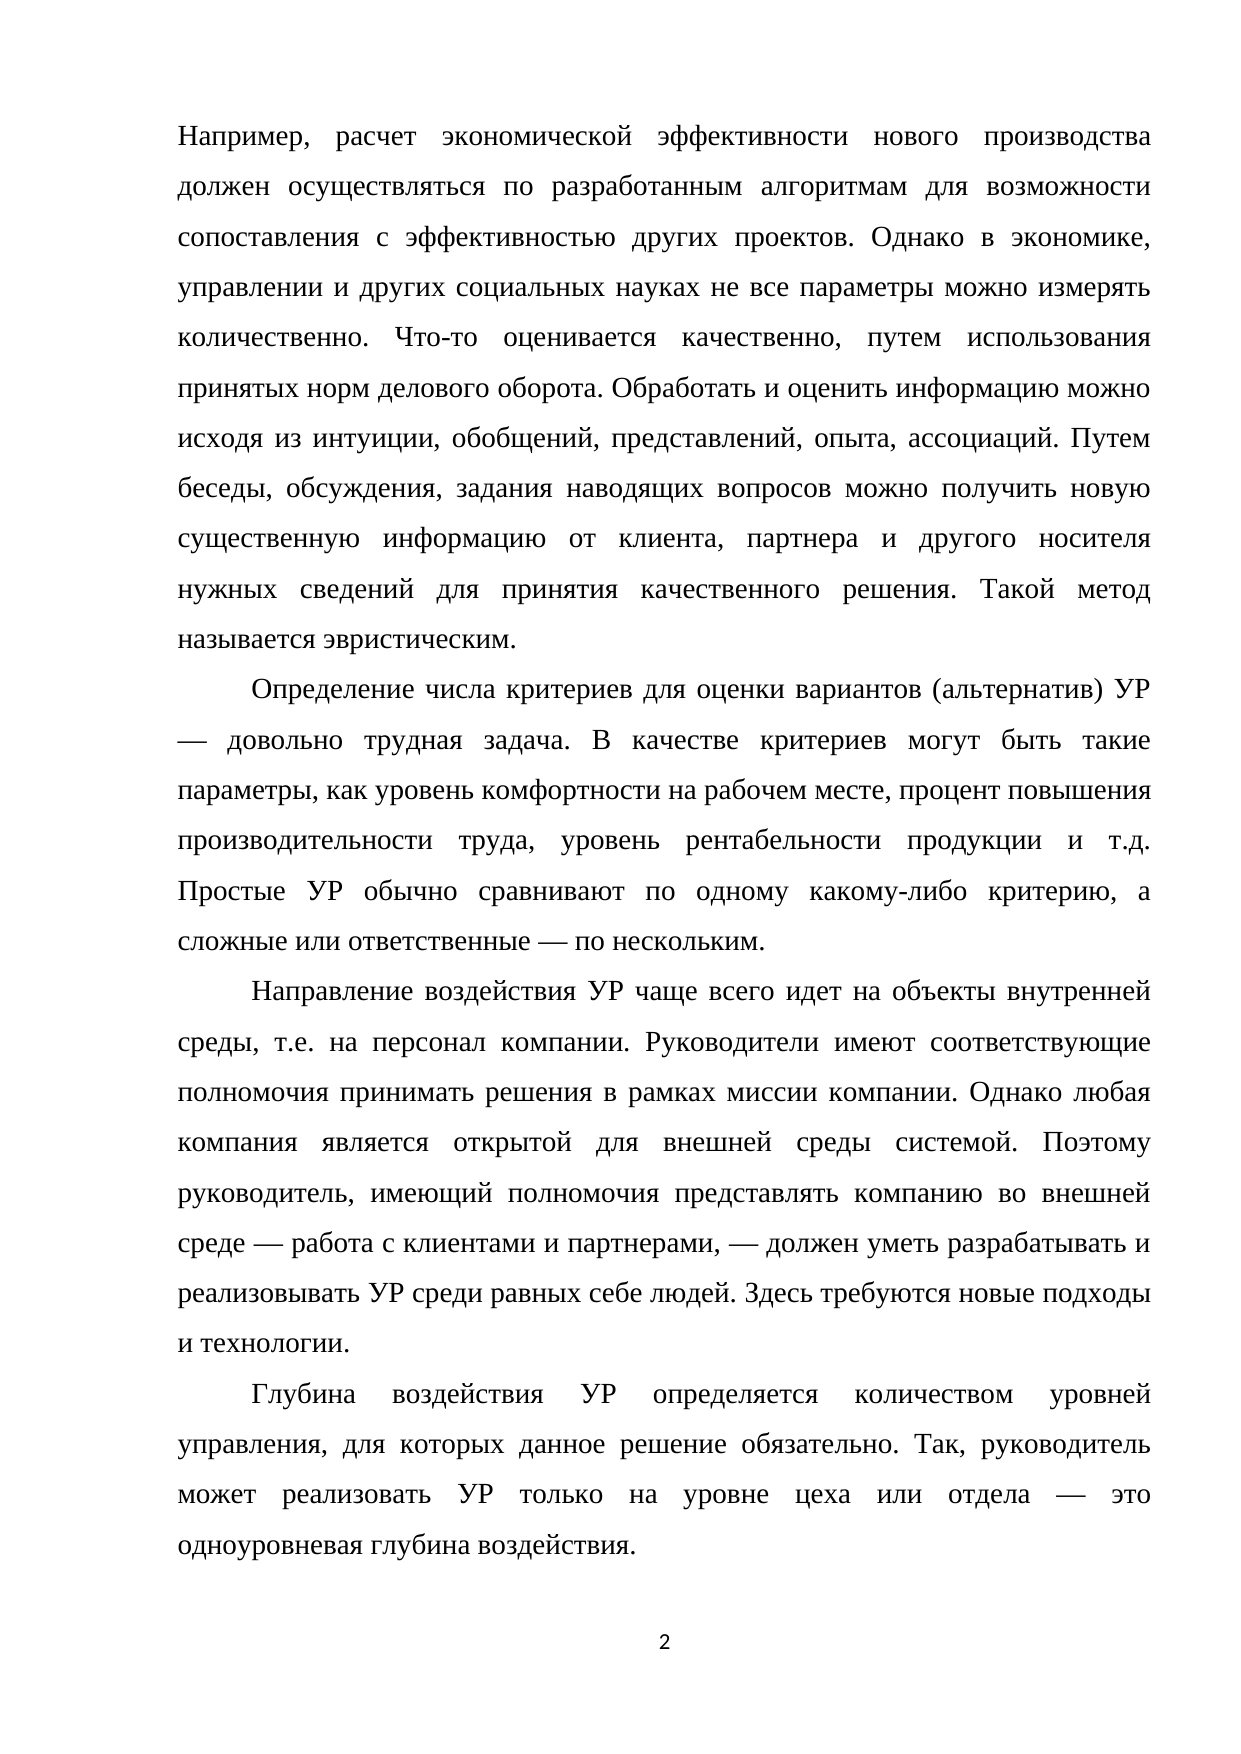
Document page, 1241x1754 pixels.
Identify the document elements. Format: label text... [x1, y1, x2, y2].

text Глубина воздействия УР определяется количеством уровней управления, для которых данное решение обязательно. Так, руководитель может реализовать УР только на уровне цеха или отдела — это одноуровневая глубина воздействия. [177, 1376, 1152, 1560]
text Определение числа критериев для оценки вариантов (альтернатив) УР — довольно трудная задача. В качестве критериев могут быть такие параметры, как уровень комфортности на рабочем месте, процент повышения производительности труда, уровень рентабельности продукции и т.д. Простые УР обычно сравнивают по одному какому-либо критерию, а сложные или ответственные — по нескольким. [177, 672, 1152, 957]
text Направление воздействия УР чаще всего идет на объекты внутренней среды, т.е. на персонал компании. Руководители имеют соответствующие полномочия принимать решения в рамках миссии компании. Однако любая компания является открытой для внешней среды системой. Поэтому руководитель, имеющий полномочия представлять компанию во внешней среде — работа с клиентами и партнерами, — должен уметь разрабатывать и реализовывать УР среди равных себе людей. Здесь требуются новые подходы и технологии. [177, 973, 1152, 1359]
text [177, 118, 1152, 655]
